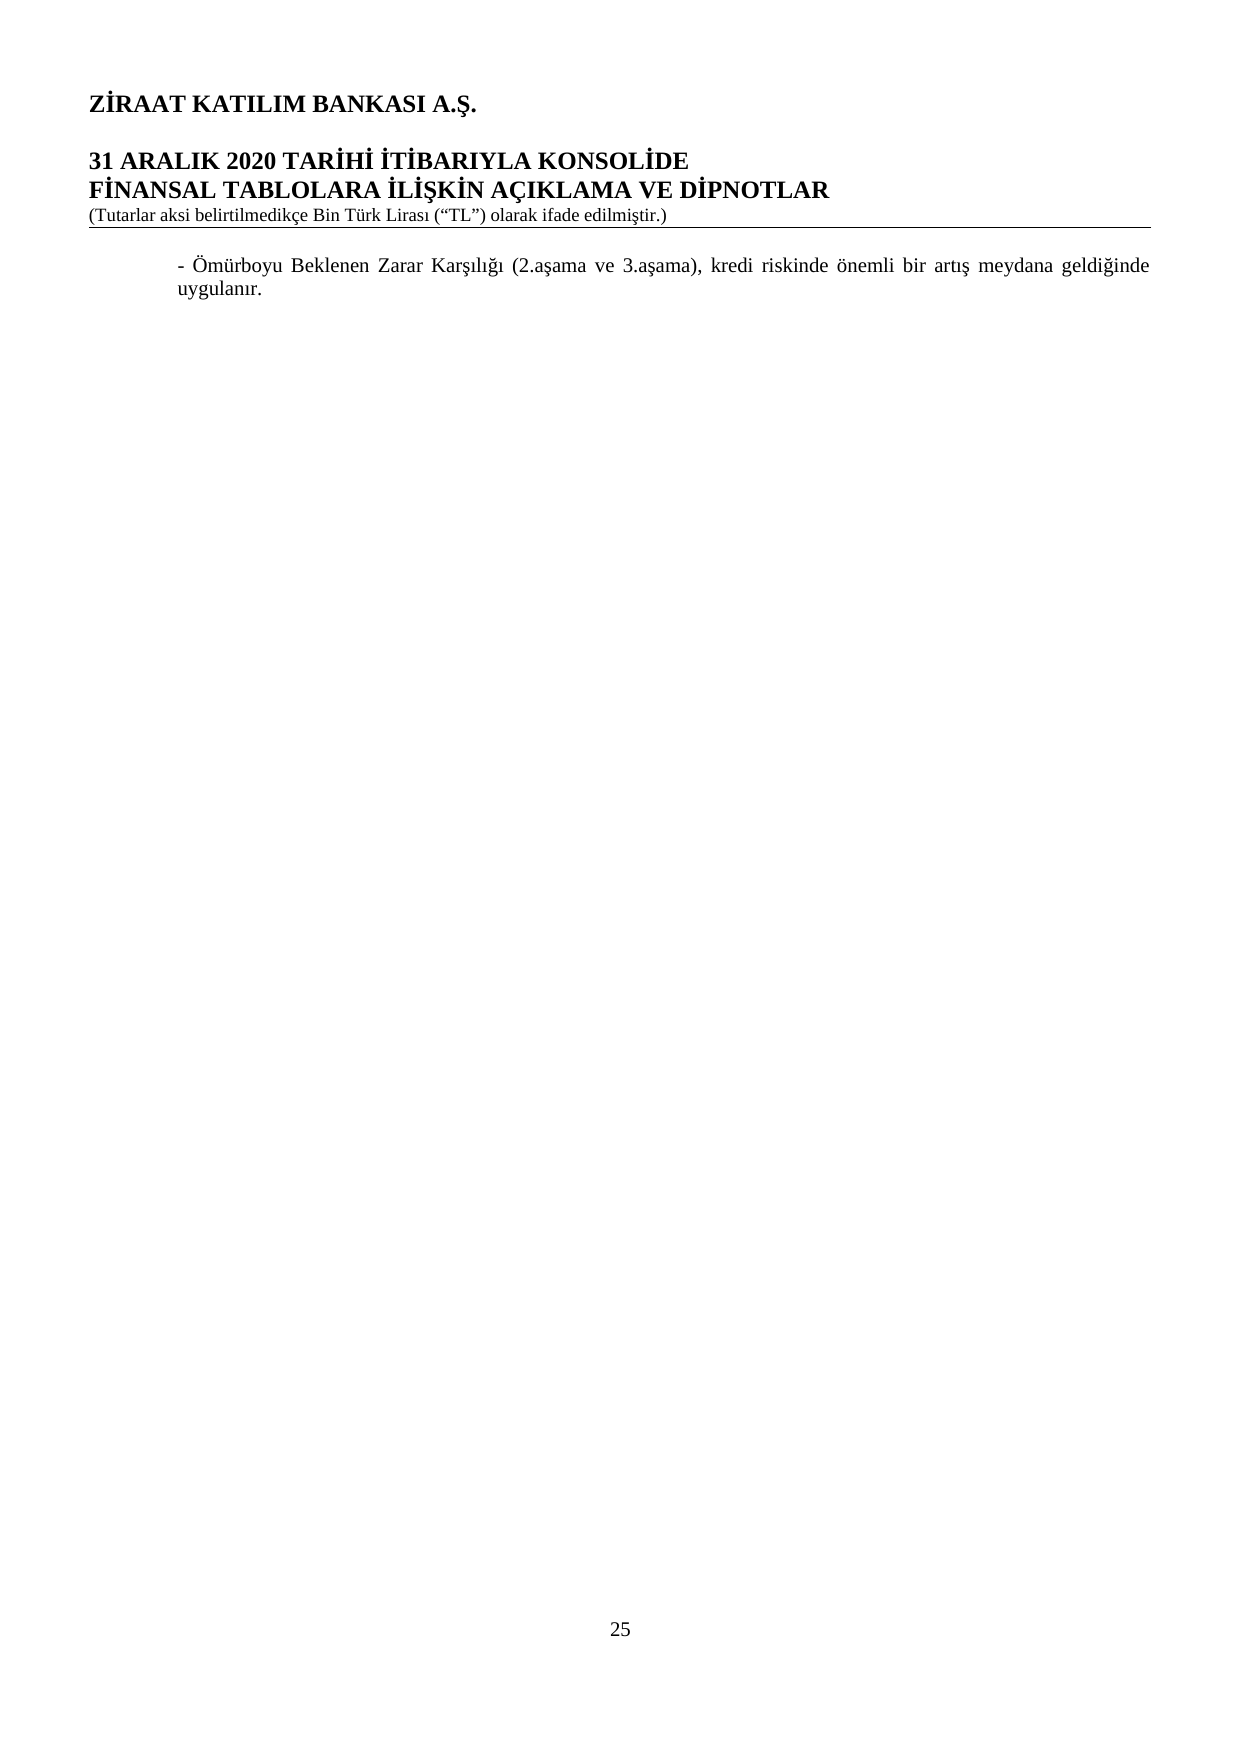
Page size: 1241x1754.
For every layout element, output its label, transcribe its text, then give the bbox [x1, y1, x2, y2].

text - Ömürboyu Beklenen Zarar Karşılığı (2.aşama ve 3.aşama), kredi riskinde önemli bir artış meydana geldiğinde uygulanır. [177, 255, 1152, 300]
